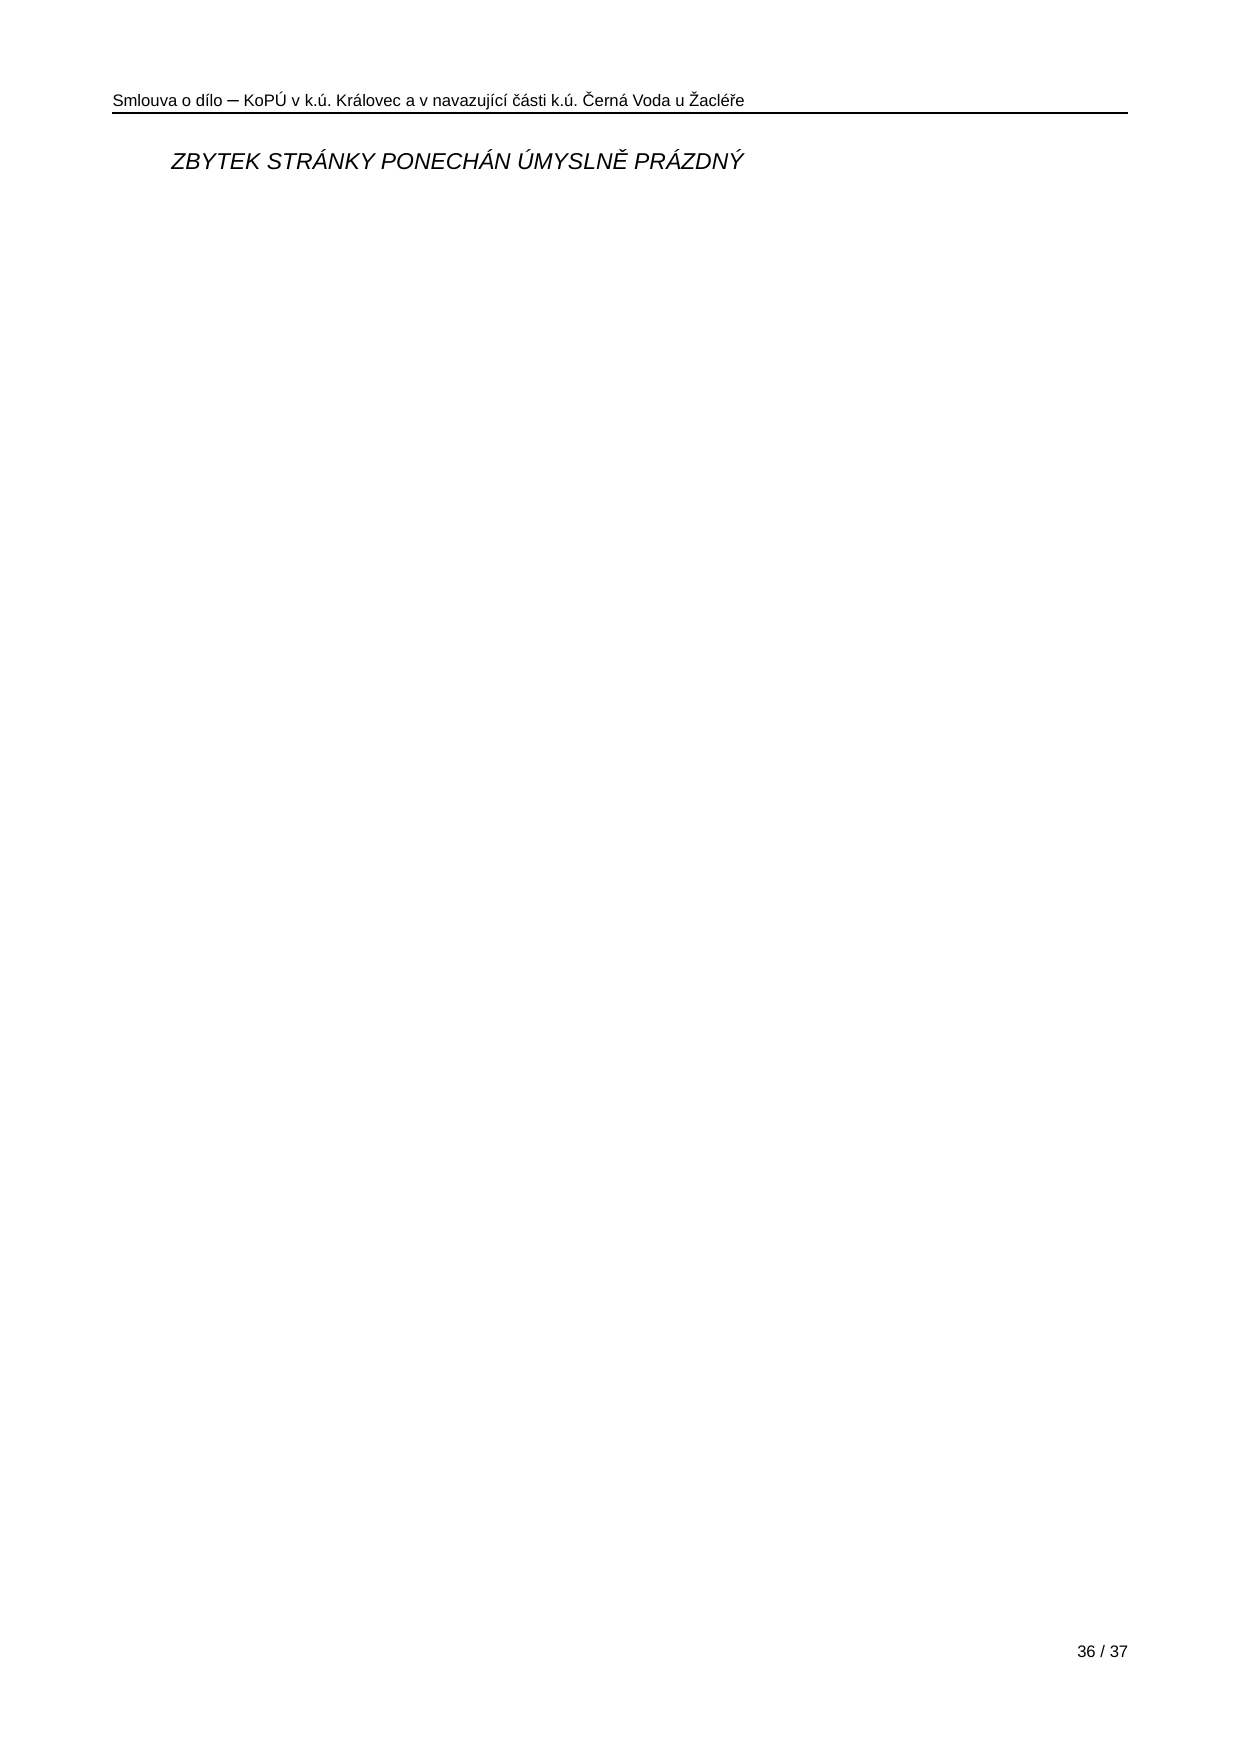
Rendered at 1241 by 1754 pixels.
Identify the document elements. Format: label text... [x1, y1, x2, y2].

list ZBYTEK STRÁNKY PONECHÁN ÚMYSLNĚ PRÁZDNÝ [171, 148, 1128, 174]
